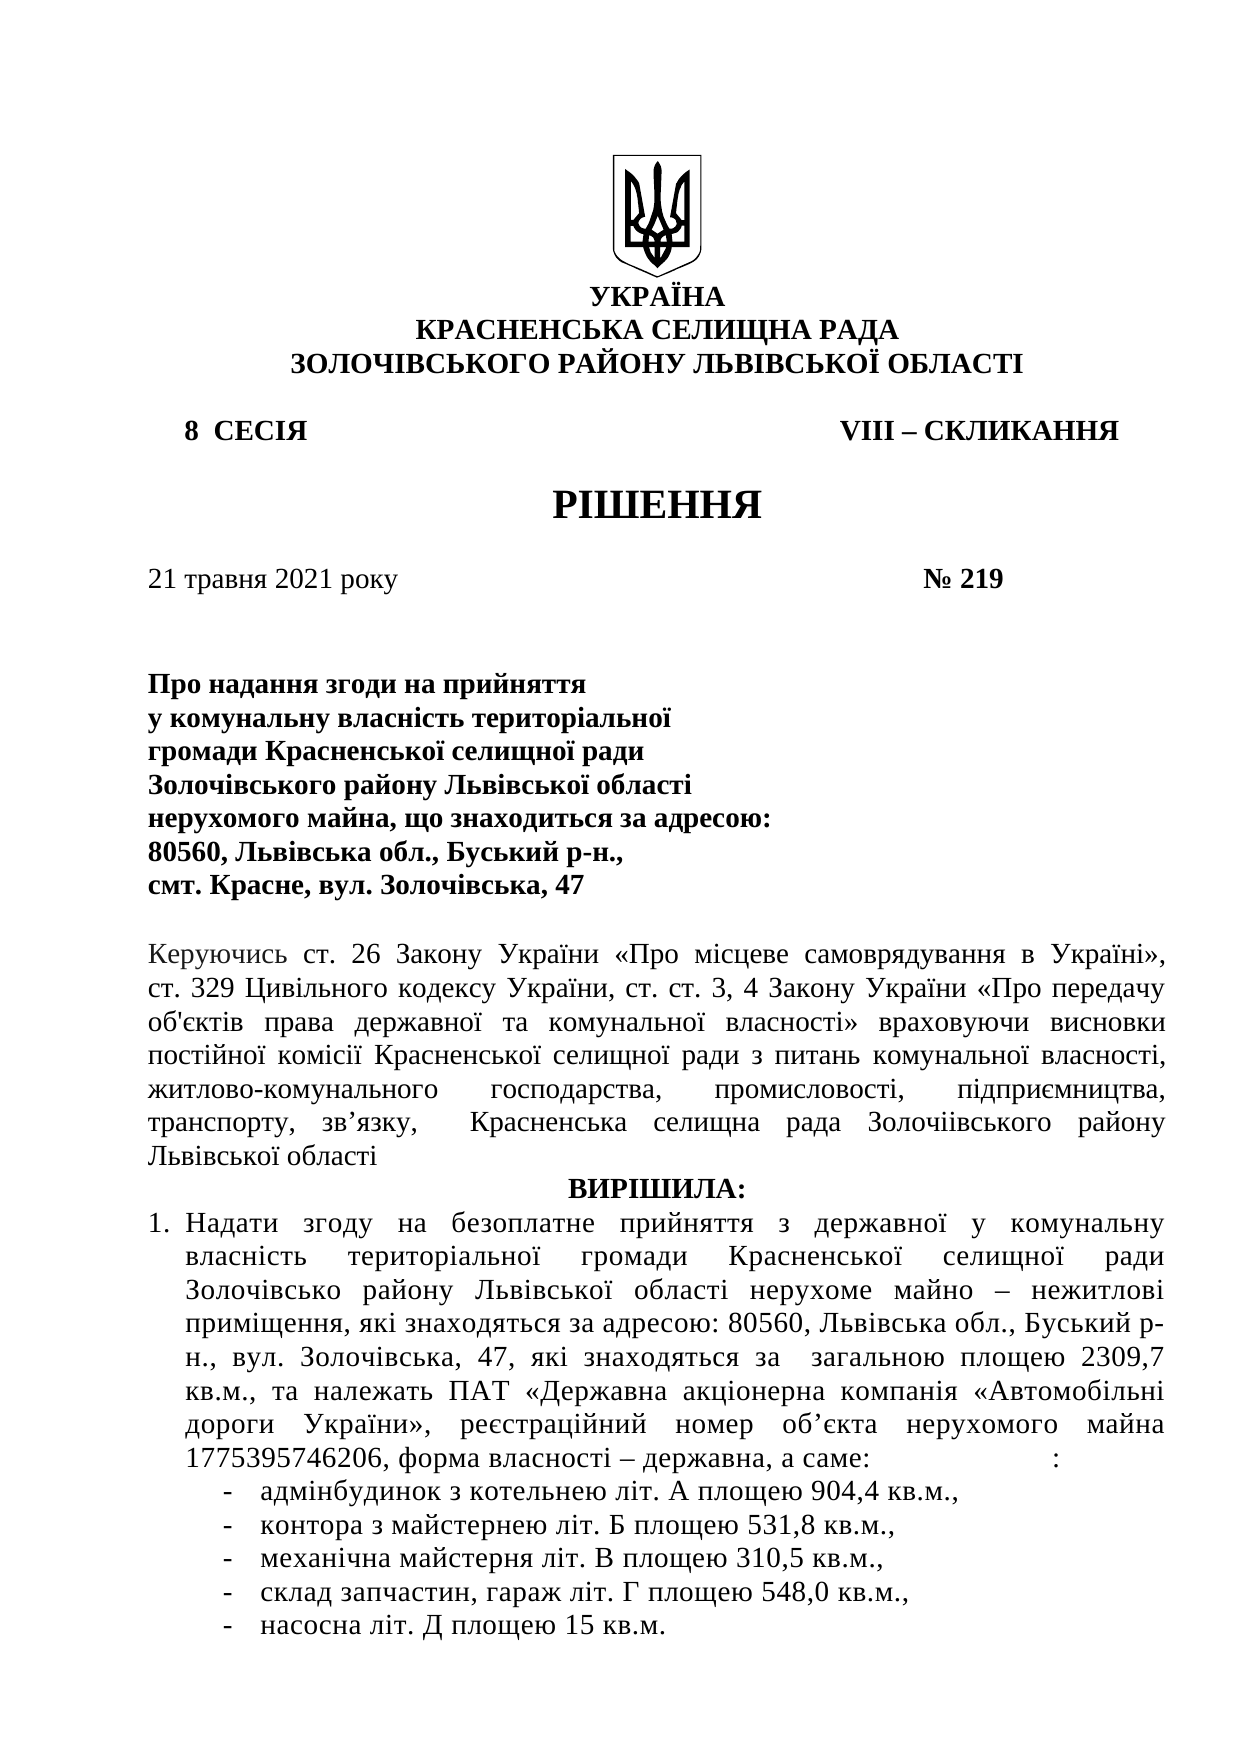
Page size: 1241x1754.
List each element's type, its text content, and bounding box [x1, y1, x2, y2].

text смт. Красне, вул. Золочівська, 47 [148, 867, 1167, 901]
list насосна літ. Д площею 15 кв.м. [223, 1607, 1167, 1641]
list механічна майстерня літ. В площею 310,5 кв.м., [223, 1540, 1167, 1574]
text Золочівського району Львівської області [148, 767, 1167, 800]
text Керуючись ст. 26 Закону України «Про місцеве самоврядування в Україні», ст. 329 Цивільного кодексу України, ст. ст. 3, 4 Закону України «Про передачу об'єктів права державної та комунальної власності» враховуючи висновки постійної комісії Красненської селищної ради з питань комунальної власності, житлово-комунального господарства, промисловості, підприємництва, транспорту, зв’язку, Красненська селищна рада Золочіівського району Львівської області [148, 937, 1167, 1171]
text КРАСНЕНСЬКА СЕЛИЩНА РАДА [148, 312, 1167, 346]
text ВИРІШИЛА: [148, 1171, 1167, 1205]
text РІШЕННЯ [148, 480, 1167, 528]
text 21 травня 2021 року № 219 [148, 561, 1167, 595]
text громади Красненської селищної ради [148, 733, 1167, 767]
text ЗОЛОЧІВСЬКОГО РАЙОНУ ЛЬВІВСЬКОЇ ОБЛАСТІ [148, 346, 1167, 379]
list Надати згоду на безоплатне прийняття з державної у комунальну власність територіальної громади Красненської селищної ради Золочівсько району Львівської області нерухоме майно – нежитлові приміщення, які знаходяться за адресою: 80560, Львівська обл., Буський р-н., вул. Золочівська, 47, які знаходяться за загальною площею 2309,7 кв.м., та належать ПАТ «Державна акціонерна компанія «Автомобільні дороги України», реєстраційний номер об’єкта нерухомого майна 1775395746206, форма власності – державна, а саме: : [148, 1205, 1167, 1473]
text нерухомого майна, що знаходиться за адресою: [148, 800, 1167, 834]
text Про надання згоди на прийняття [148, 666, 1167, 700]
list склад запчастин, гараж літ. Г площею 548,0 кв.м., [223, 1574, 1167, 1607]
text 80560, Львівська обл., Буський р-н., [148, 834, 1167, 867]
text у комунальну власність територіальної [148, 700, 1167, 733]
list контора з майстернею літ. Б площею 531,8 кв.м., [223, 1507, 1167, 1540]
list адмінбудинок з котельнею літ. А площею 904,4 кв.м., [223, 1473, 1167, 1507]
text УКРАЇНА [148, 279, 1167, 312]
text 8 СЕСІЯ VIII – СКЛИКАННЯ [148, 413, 1167, 446]
